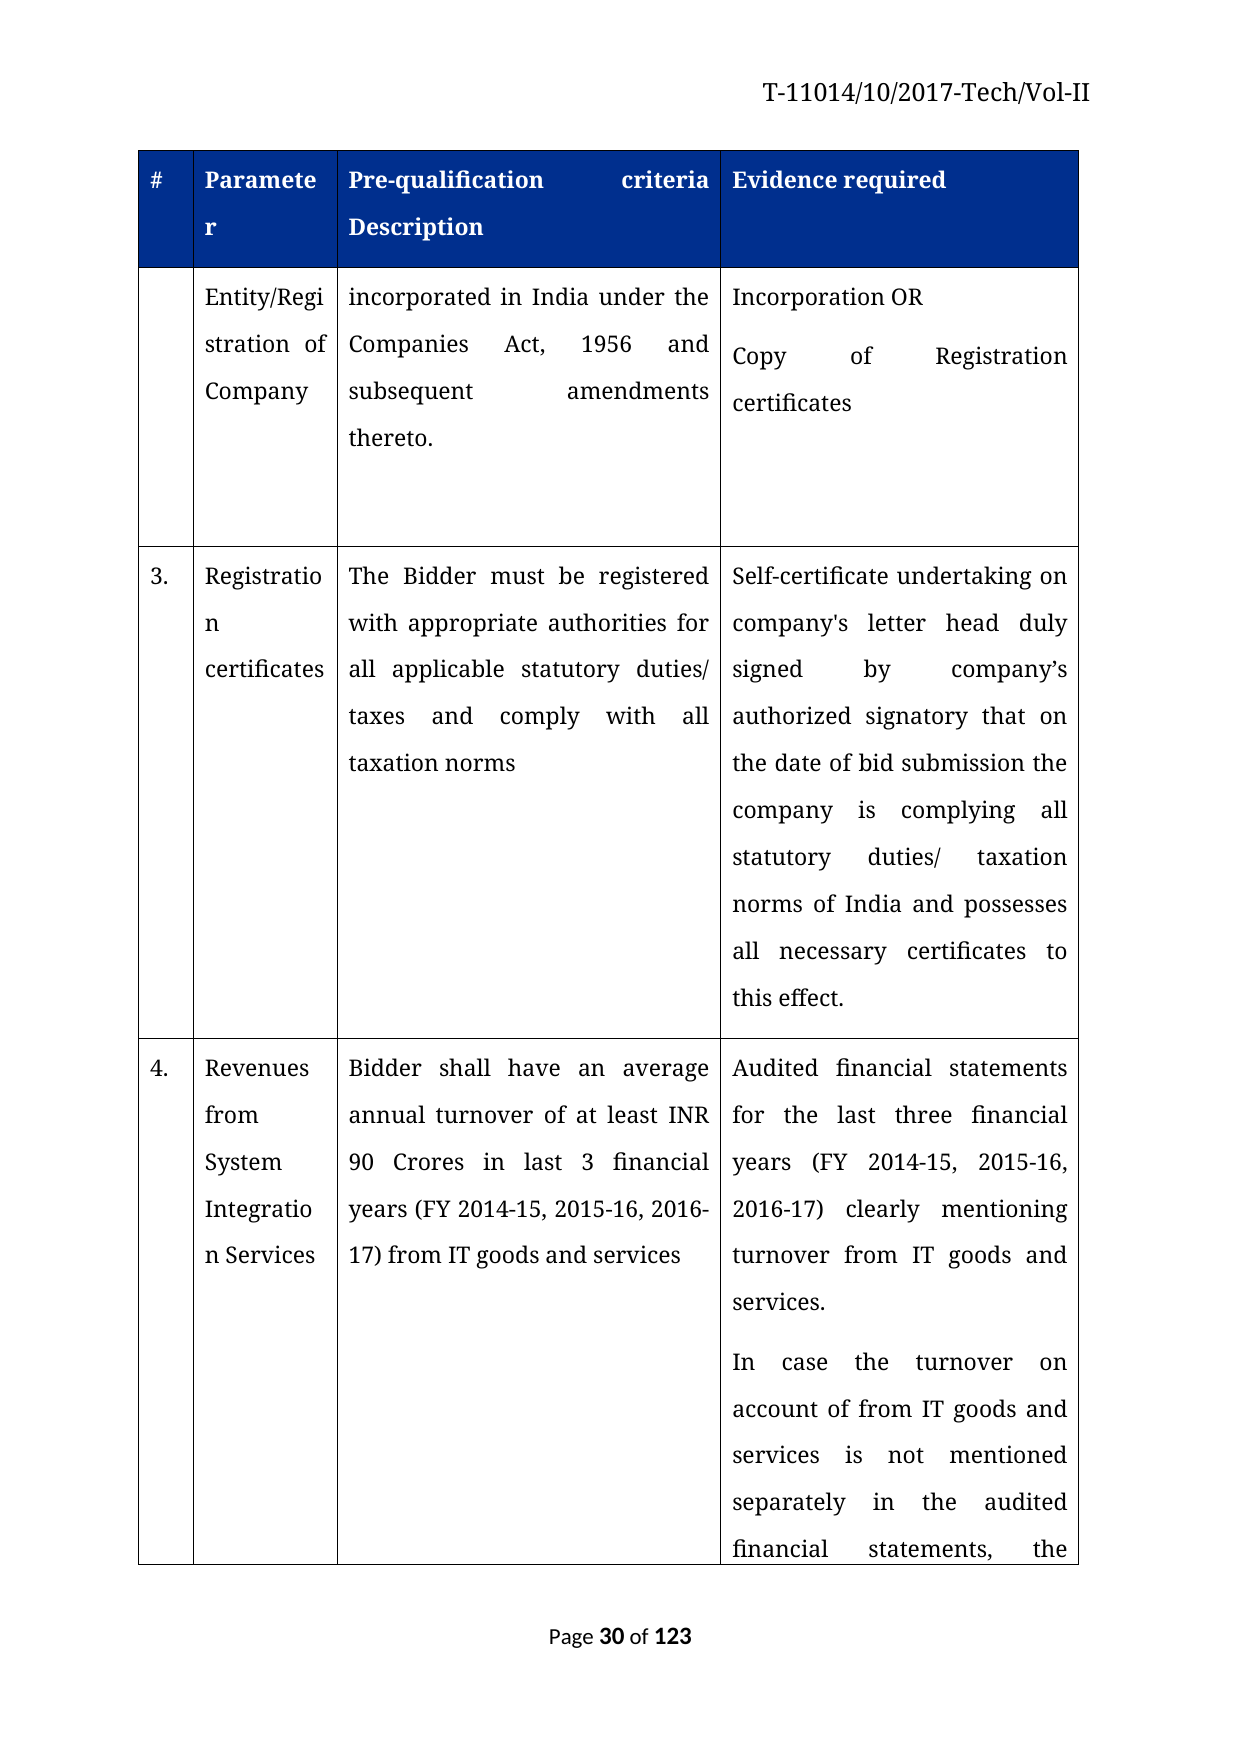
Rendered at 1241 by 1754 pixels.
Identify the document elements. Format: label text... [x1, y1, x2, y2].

table_header Pre-qualification criteria Description [338, 151, 720, 267]
table_cell Legal Entity/Registration of Company [194, 268, 337, 546]
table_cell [338, 1039, 720, 1564]
table_header Parameter [194, 151, 337, 267]
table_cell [721, 1039, 1078, 1564]
table_cell Self-certificate undertaking on company's letter head duly signed by company’s authorized signatory that on the date of bid submission the company is complying all statutory duties/ taxation norms of India and possesses all necessary certificates to this effect. [721, 547, 1078, 1038]
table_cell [338, 268, 720, 546]
table_header # [139, 151, 193, 267]
table_header Evidence required [721, 151, 1078, 267]
table_cell Registration certificates [194, 547, 337, 1038]
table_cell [194, 1039, 337, 1564]
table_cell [721, 268, 1078, 546]
table_cell [139, 547, 193, 1038]
table_cell [139, 268, 193, 546]
table_cell [139, 1039, 193, 1564]
table_cell The Bidder must be registered with appropriate authorities for all applicable statutory duties/ taxes and comply with all taxation norms [338, 547, 720, 1038]
